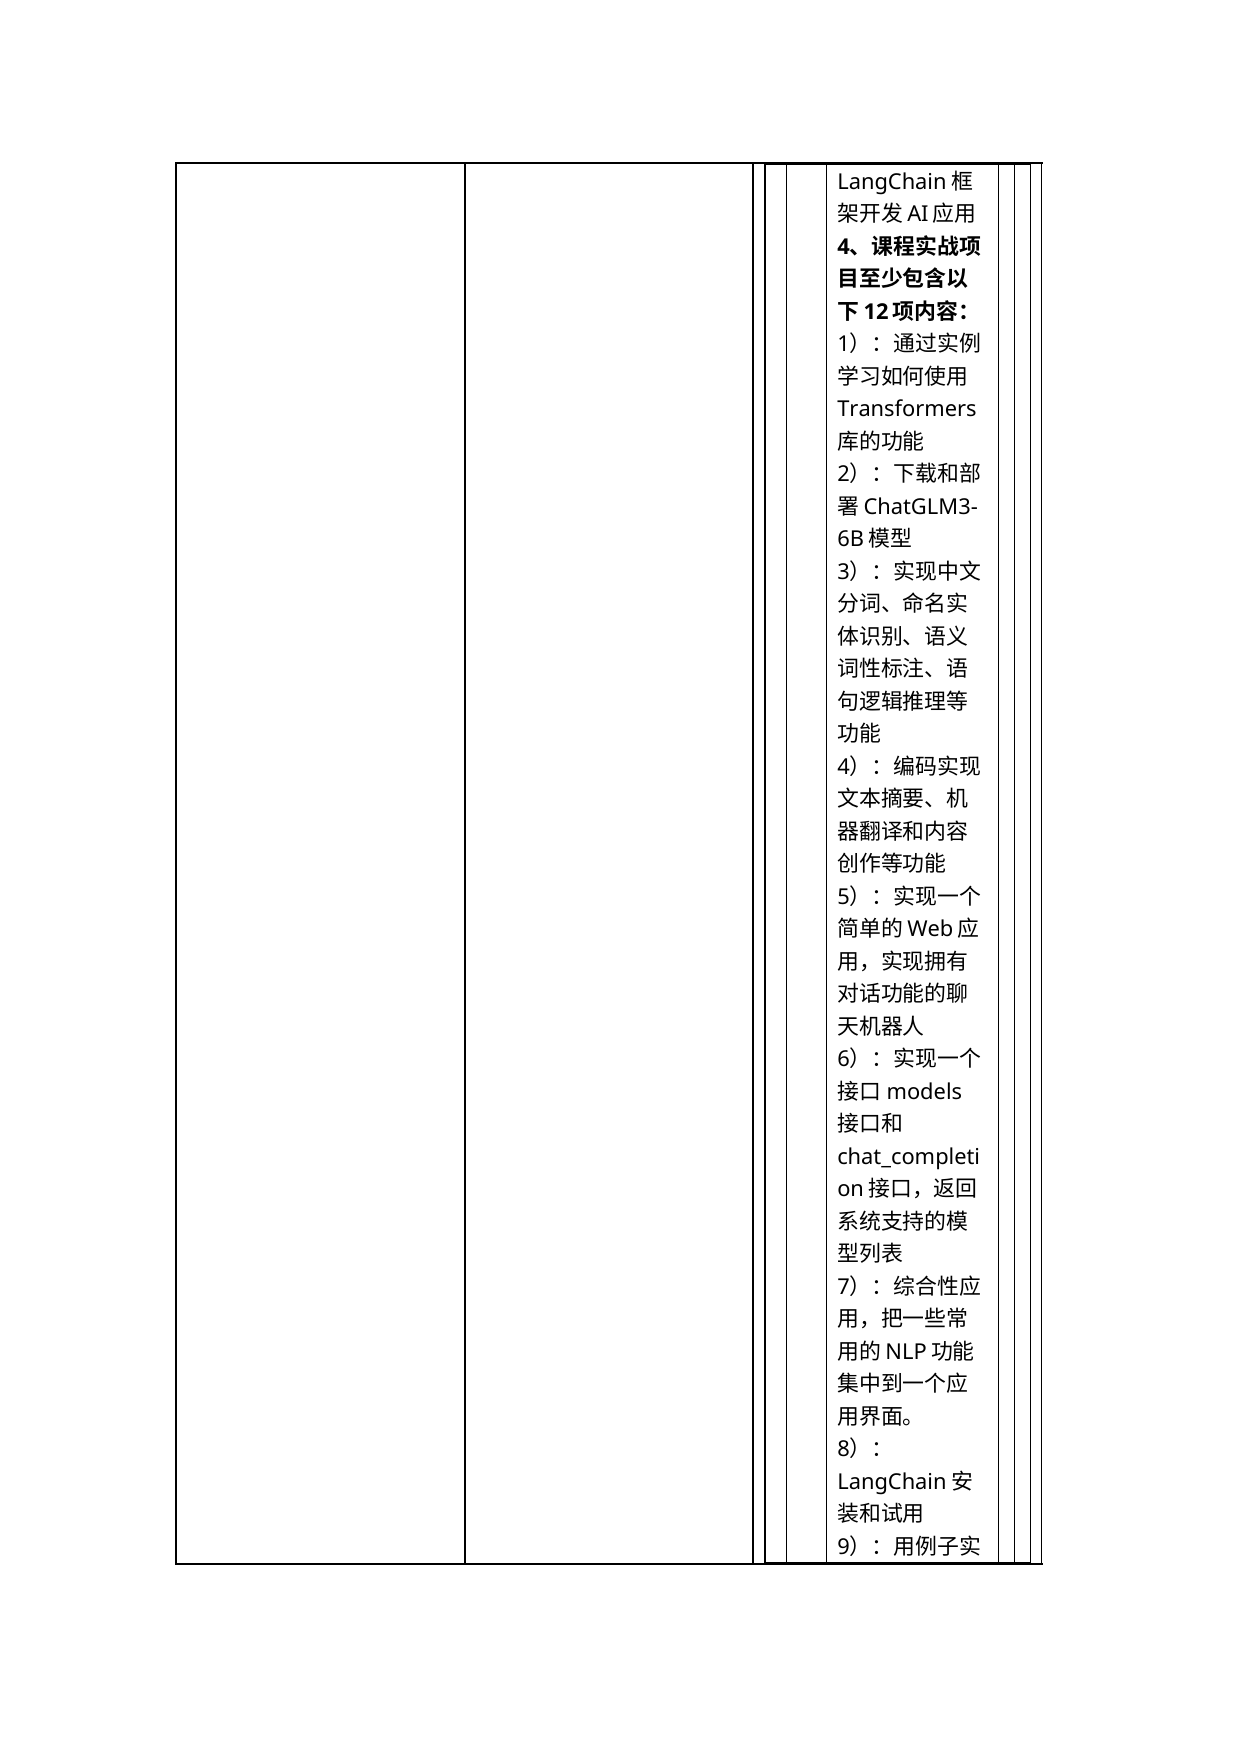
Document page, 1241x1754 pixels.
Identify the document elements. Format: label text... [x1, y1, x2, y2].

table_cell [766, 165, 786, 1562]
table_cell 2 [177, 164, 464, 1563]
table_cell [1015, 165, 1030, 1562]
table_cell [754, 164, 764, 1563]
table_cell [1031, 164, 1041, 1563]
table_cell [787, 165, 826, 1562]
table_cell [827, 165, 998, 1562]
table_cell [999, 165, 1014, 1562]
table_cell [466, 164, 752, 1563]
